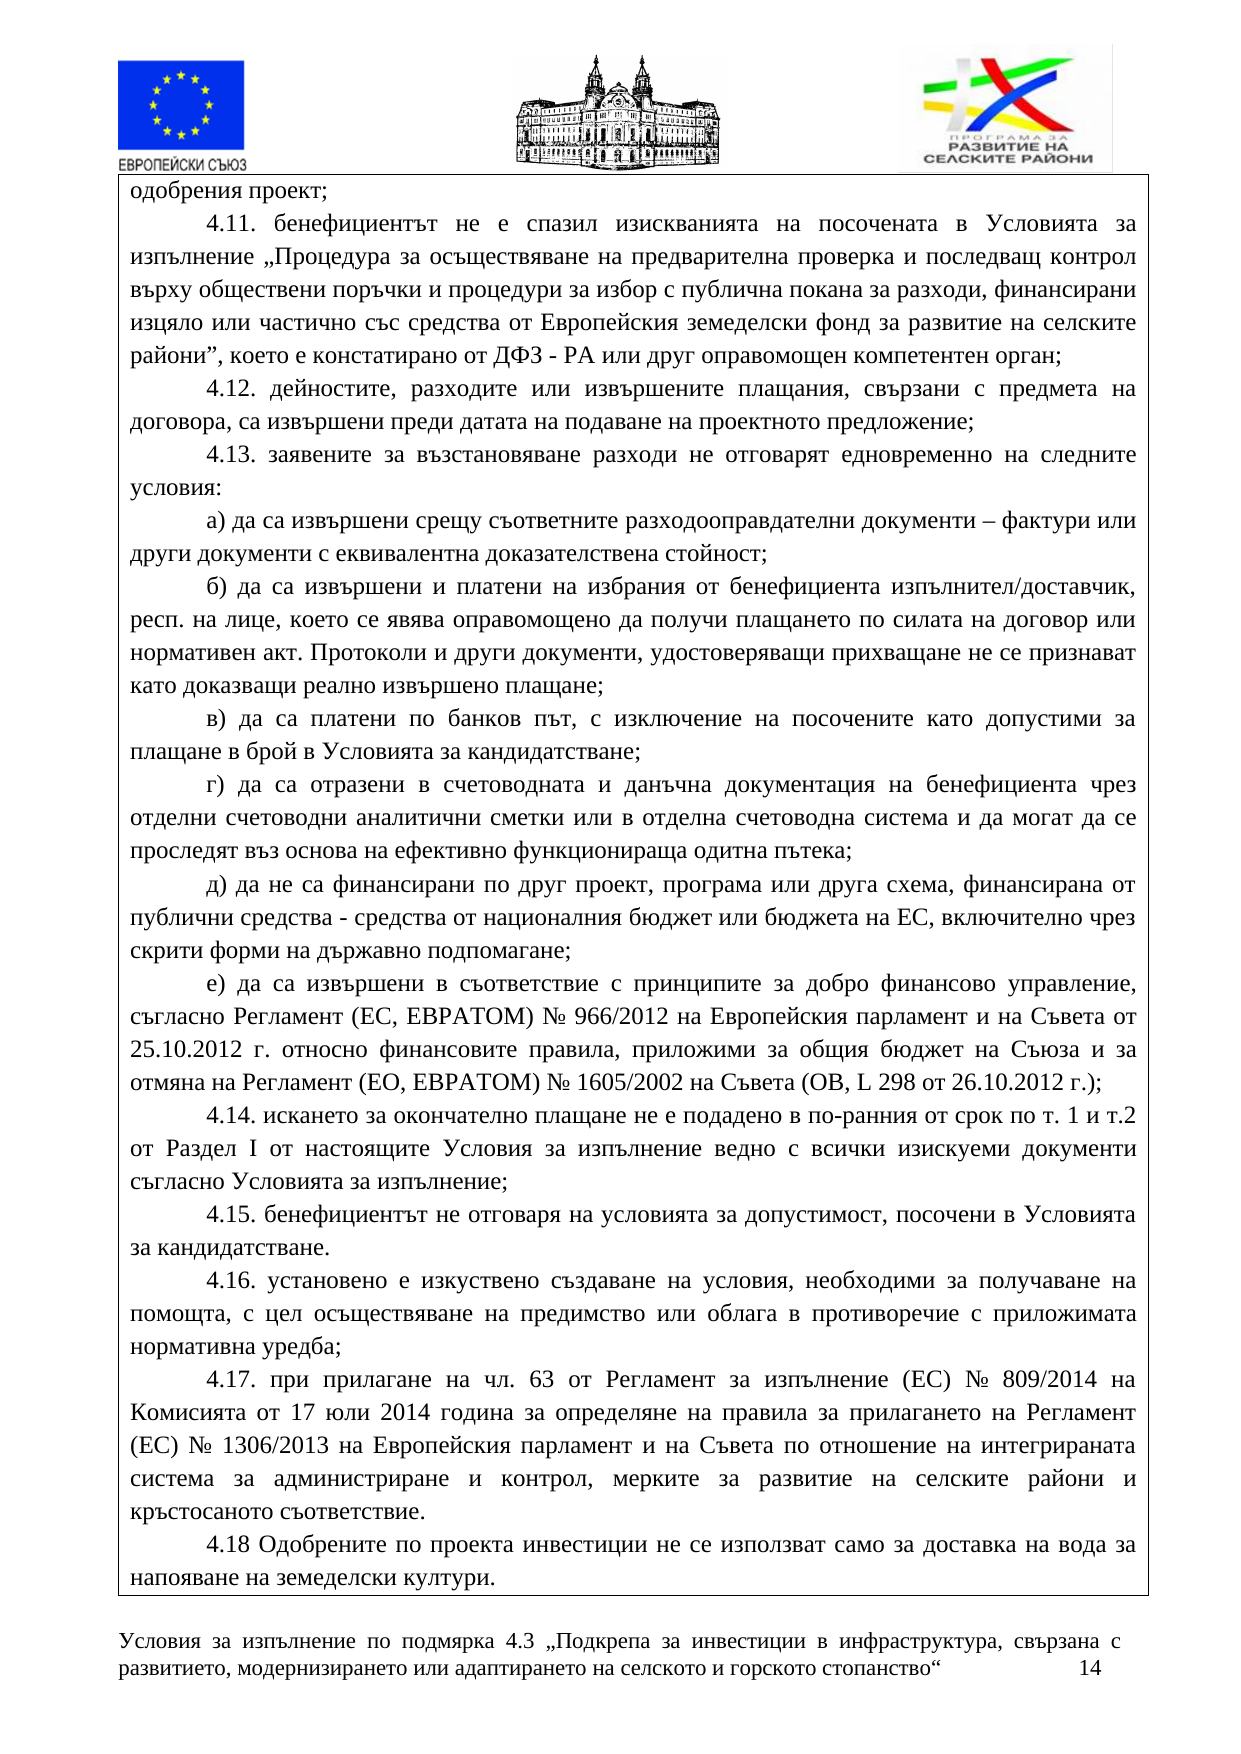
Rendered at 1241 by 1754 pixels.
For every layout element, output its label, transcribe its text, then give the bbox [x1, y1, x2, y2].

picture [511, 52, 728, 174]
picture [898, 44, 1114, 174]
picture [118, 60, 248, 174]
